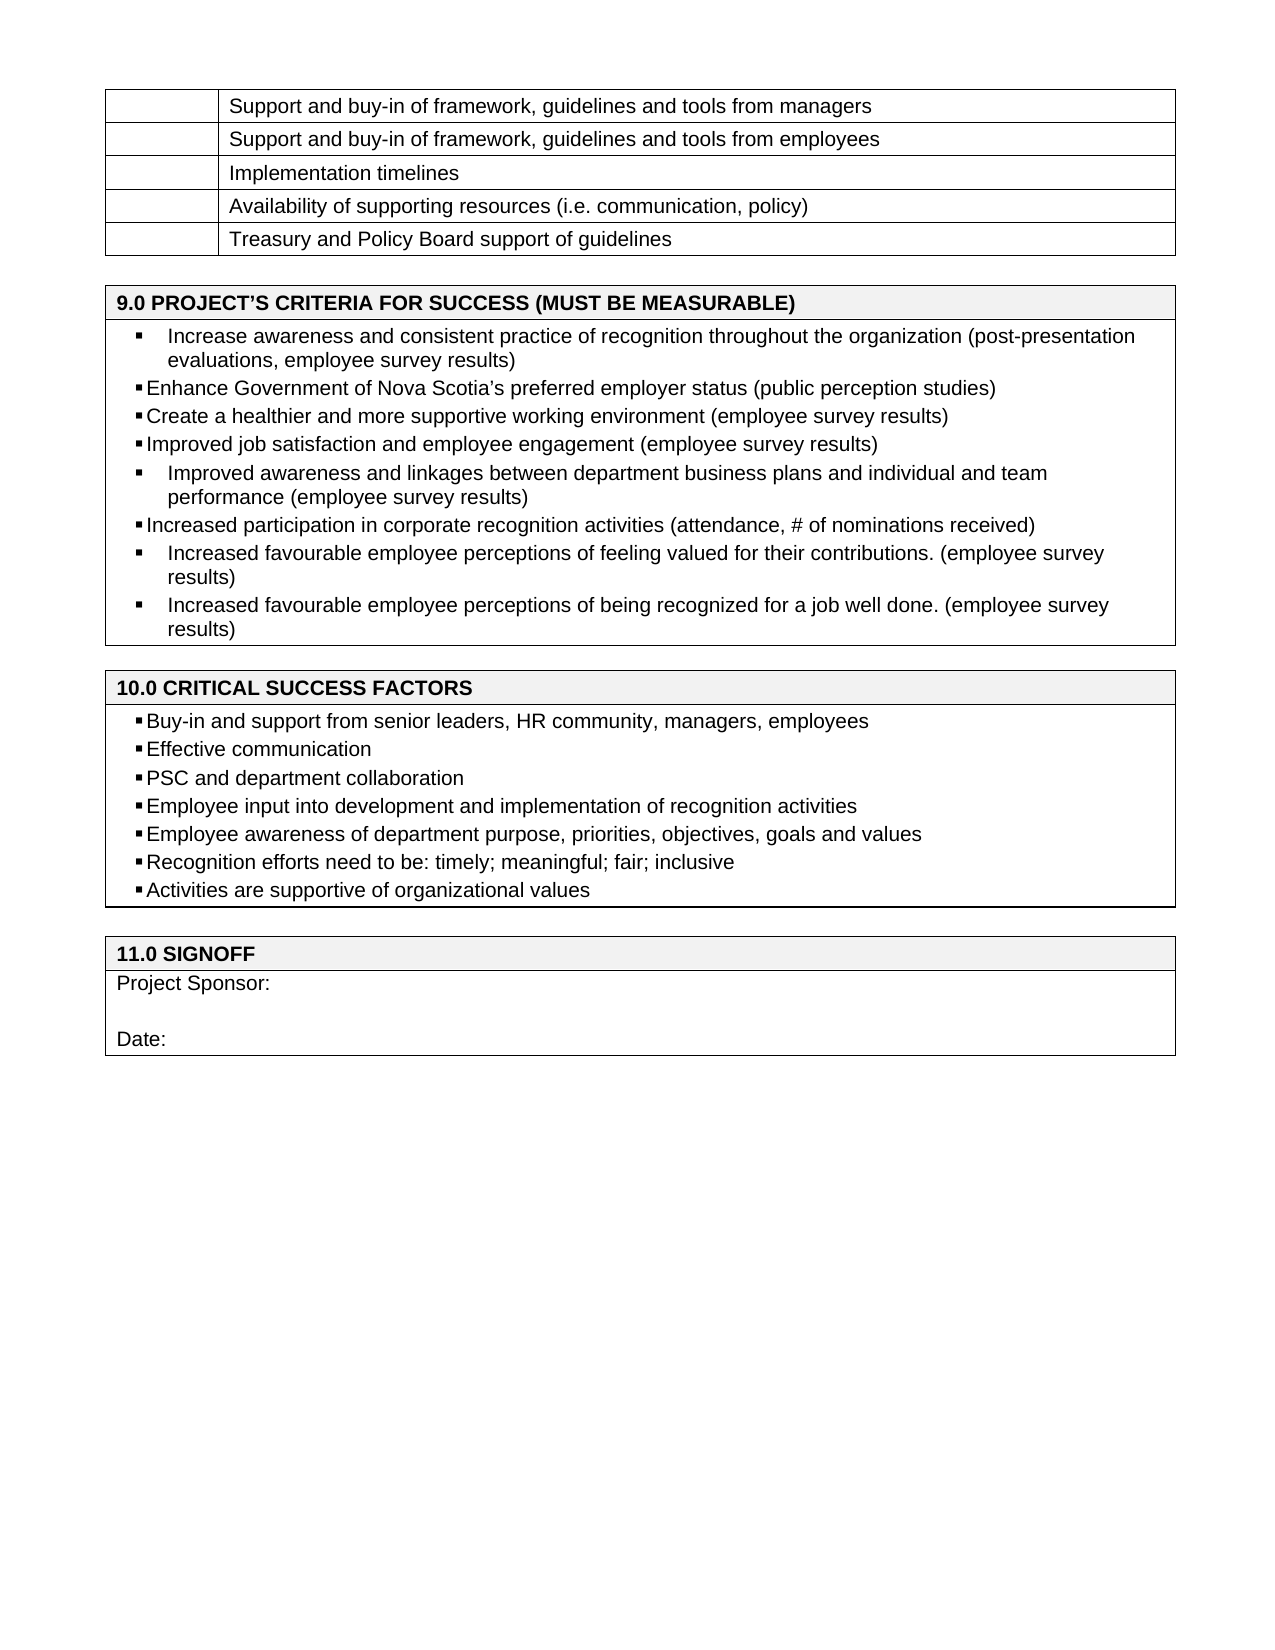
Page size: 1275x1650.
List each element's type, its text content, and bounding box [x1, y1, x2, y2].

table_cell Increase awareness and consistent practice of recognition throughout the organization (post-presentation evaluations, employee survey results) Enhance Government of Nova Scotia’s preferred employer status (public perception studies) Create a healthier and more supportive working environment (employee survey results) Improved job satisfaction and employee engagement (employee survey results) Improved awareness and linkages between department business plans and individual and team performance (employee survey results) Increased participation in corporate recognition activities (attendance, # of nominations received) Increased favourable employee perceptions of feeling valued for their contributions. (employee survey results) Increased favourable employee perceptions of being recognized for a job well done. (employee survey results) [106, 320, 1175, 645]
table_header 9.0 Project’s criteria for success (must be measurable) [106, 286, 1175, 318]
table_cell [106, 156, 218, 189]
table_cell [106, 90, 218, 122]
table_cell Treasury and Policy Board support of guidelines [219, 223, 1175, 255]
table_cell Project Sponsor: Date: [106, 971, 1175, 1055]
table_cell Availability of supporting resources (i.e. communication, policy) [219, 190, 1175, 222]
table_cell Implementation timelines [219, 156, 1175, 189]
table_cell [106, 190, 218, 222]
table_cell Support and buy-in of framework, guidelines and tools from employees [219, 123, 1175, 155]
table_cell Support and buy-in of framework, guidelines and tools from managers [219, 90, 1175, 122]
table_cell [106, 223, 218, 255]
table_header 11.0 Signoff [106, 937, 1175, 969]
table_cell Buy-in and support from senior leaders, HR community, managers, employees Effective communication PSC and department collaboration Employee input into development and implementation of recognition activities Employee awareness of department purpose, priorities, objectives, goals and values Recognition efforts need to be: timely; meaningful; fair; inclusive Activities are supportive of organizational values [106, 705, 1175, 906]
table_cell [106, 123, 218, 155]
table_header 10.0 critical success factors [106, 671, 1175, 704]
